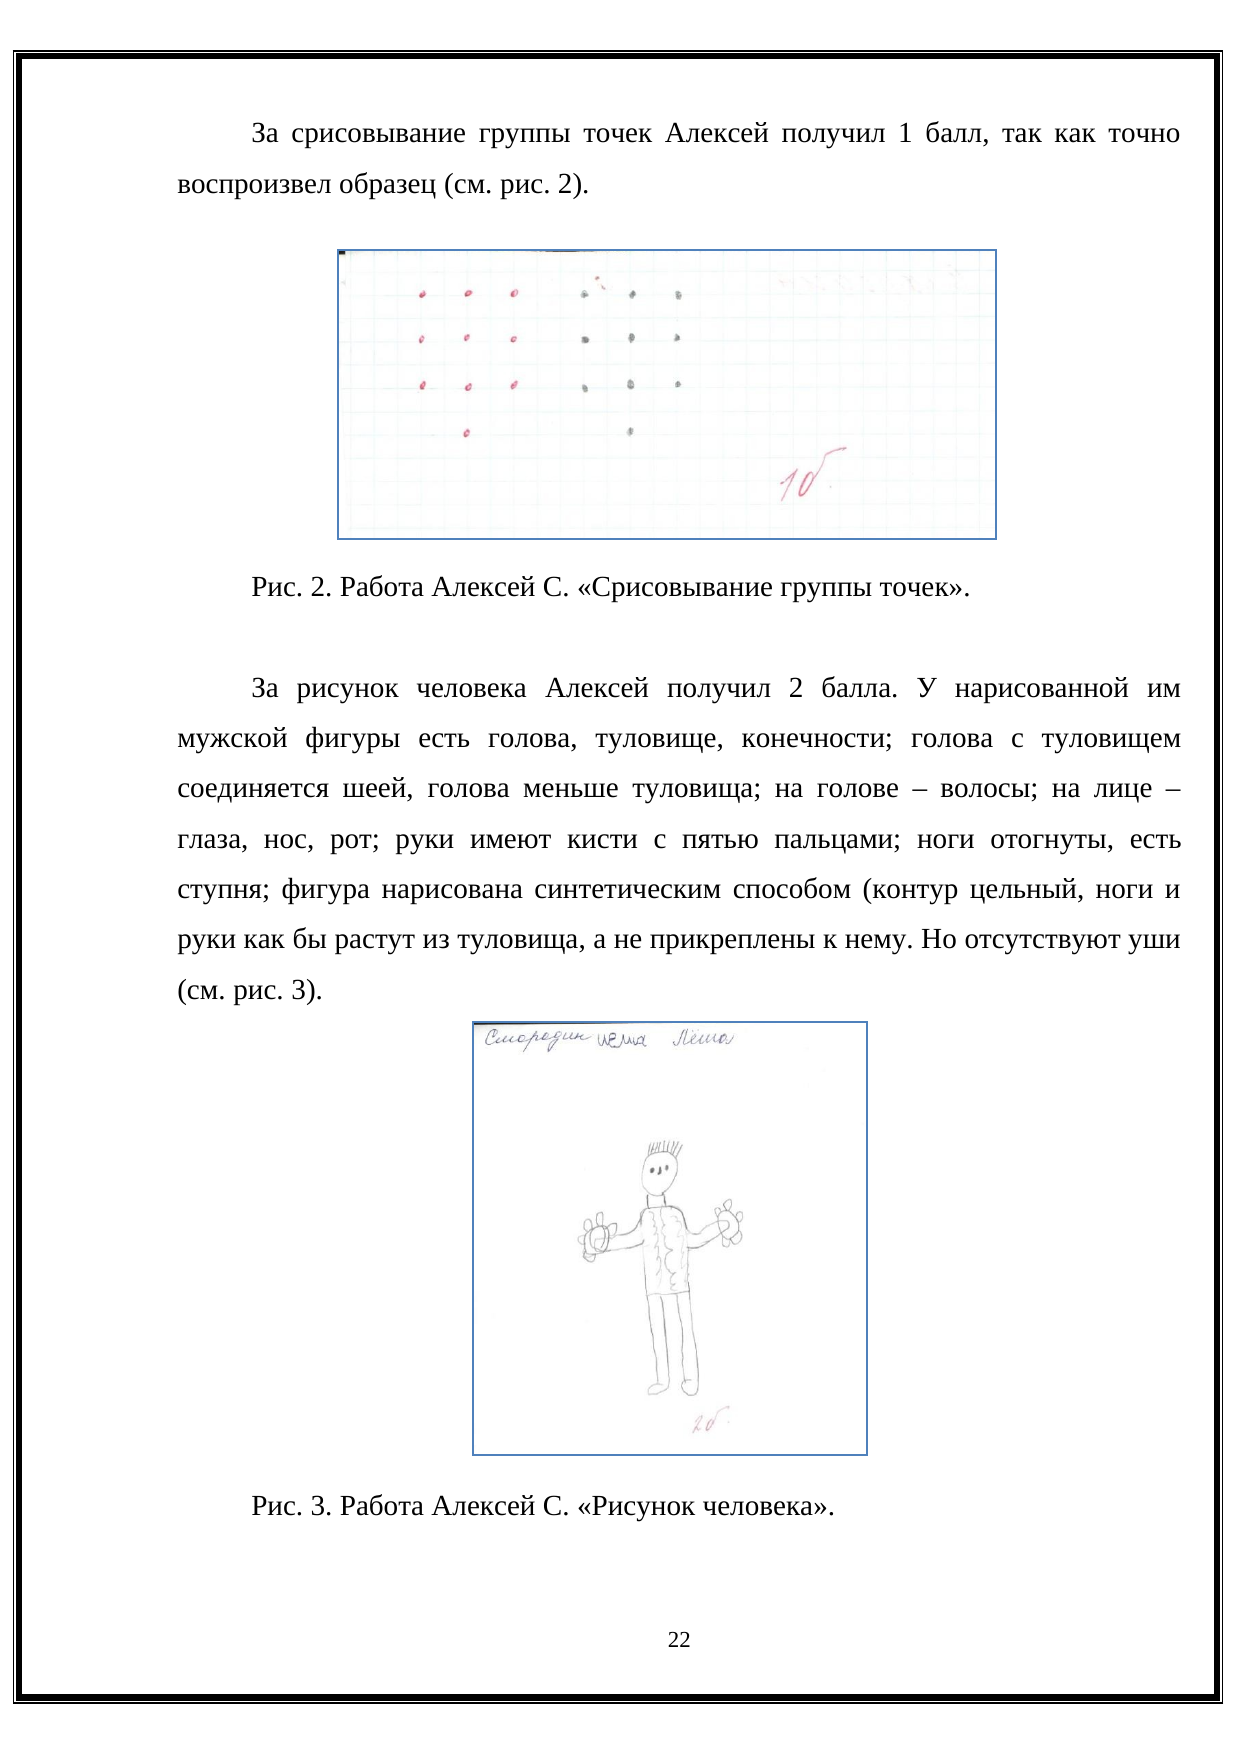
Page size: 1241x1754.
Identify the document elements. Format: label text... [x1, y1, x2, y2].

picture [339, 251, 995, 538]
text Рис. 2. Работа Алексей С. «Срисовывание группы точек». [251, 569, 1214, 603]
text За рисунок человека Алексей получил 2 балла. У нарисованной им мужской фигуры есть голова, туловище, конечности; голова с туловищем соединяется шеей, голова меньше туловища; на голове – волосы; на лице – глаза, нос, рот; руки имеют кисти с пятью пальцами; ноги отогнуты, есть ступня; фигура нарисована синтетическим способом (контур цельный, ноги и руки как бы растут из туловища, а не прикреплены к нему. Но отсутствуют уши (см. рис. 3). [177, 670, 1182, 1005]
picture [474, 1023, 866, 1454]
text Рис. 3. Работа Алексей С. «Рисунок человека». [251, 1488, 1214, 1521]
text За срисовывание группы точек Алексей получил 1 балл, так как точно воспроизвел образец (см. рис. 2). [177, 115, 1182, 199]
